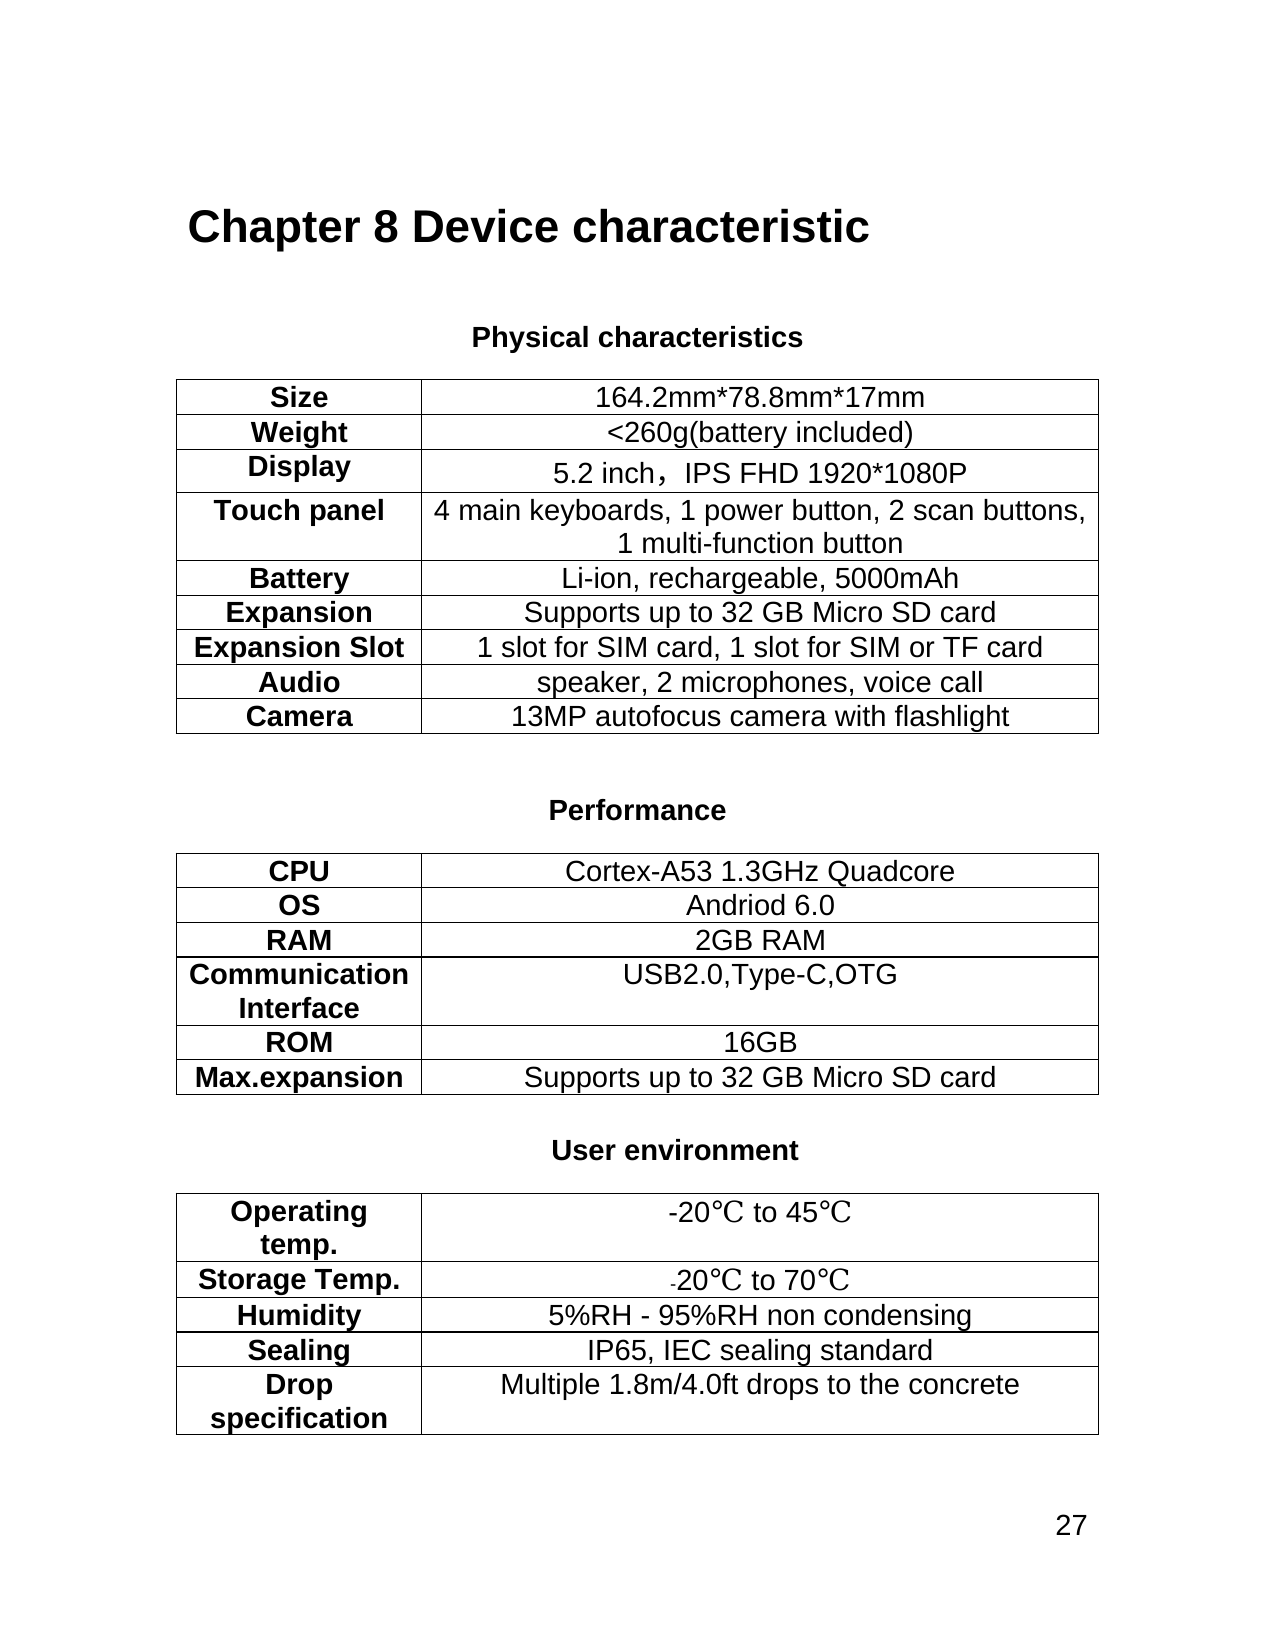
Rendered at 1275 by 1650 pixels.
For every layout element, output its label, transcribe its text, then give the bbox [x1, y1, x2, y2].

table_header CPU [177, 854, 421, 887]
table_cell Camera [177, 699, 421, 733]
table_cell Weight [177, 415, 421, 448]
table_header -20℃ to 45℃ [422, 1194, 1098, 1261]
table_cell Supports up to 32 GB Micro SD card [422, 1060, 1098, 1094]
table_cell Expansion [177, 596, 421, 629]
table_cell IP65, IEC sealing standard [422, 1333, 1098, 1366]
table_cell Multiple 1.8m/4.0ft drops to the concrete [422, 1367, 1098, 1434]
table_cell Communication Interface [177, 958, 421, 1024]
table_cell 5.2 inch，IPS FHD 1920*1080P [422, 450, 1098, 492]
table_cell 13MP autofocus camera with flashlight [422, 699, 1098, 733]
table_cell Expansion Slot [177, 630, 421, 664]
table_cell Touch panel [177, 493, 421, 560]
table_cell Storage Temp. [177, 1262, 421, 1297]
table_cell Humidity [177, 1298, 421, 1331]
table_cell Sealing [177, 1333, 421, 1366]
table_cell 16GB [422, 1026, 1098, 1059]
subtitle Chapter 8 Device characteristic [187, 200, 1087, 253]
table_header Size [177, 380, 421, 414]
table_cell 2GB RAM [422, 923, 1098, 956]
table_cell Andriod 6.0 [422, 888, 1098, 922]
table_cell speaker, 2 microphones, voice call [422, 665, 1098, 698]
list User environment [262, 1133, 1087, 1167]
table_cell OS [177, 888, 421, 922]
table_cell RAM [177, 923, 421, 956]
table_header Operating temp. [177, 1194, 421, 1261]
table_cell ROM [177, 1026, 421, 1059]
table_cell Max.expansion [177, 1060, 421, 1094]
table_cell 4 main keyboards, 1 power button, 2 scan buttons, 1 multi-function button [422, 493, 1098, 560]
text Physical characteristics [187, 320, 1087, 353]
table_cell Display [177, 450, 421, 492]
table_cell Supports up to 32 GB Micro SD card [422, 596, 1098, 629]
table_cell 5%RH - 95%RH non condensing [422, 1298, 1098, 1331]
table_cell Audio [177, 665, 421, 698]
table_cell Battery [177, 561, 421, 594]
table_cell -20℃ to 70℃ [422, 1262, 1098, 1297]
table_cell Drop specification [177, 1367, 421, 1434]
table_header Cortex-A53 1.3GHz Quadcore [422, 854, 1098, 887]
table_cell 1 slot for SIM card, 1 slot for SIM or TF card [422, 630, 1098, 664]
table_cell Li-ion, rechargeable, 5000mAh [422, 561, 1098, 594]
table_cell USB2.0,Type-C,OTG [422, 958, 1098, 1024]
table_cell <260g(battery included) [422, 415, 1098, 448]
text Performance [187, 793, 1087, 827]
table_header 164.2mm*78.8mm*17mm [422, 380, 1098, 414]
